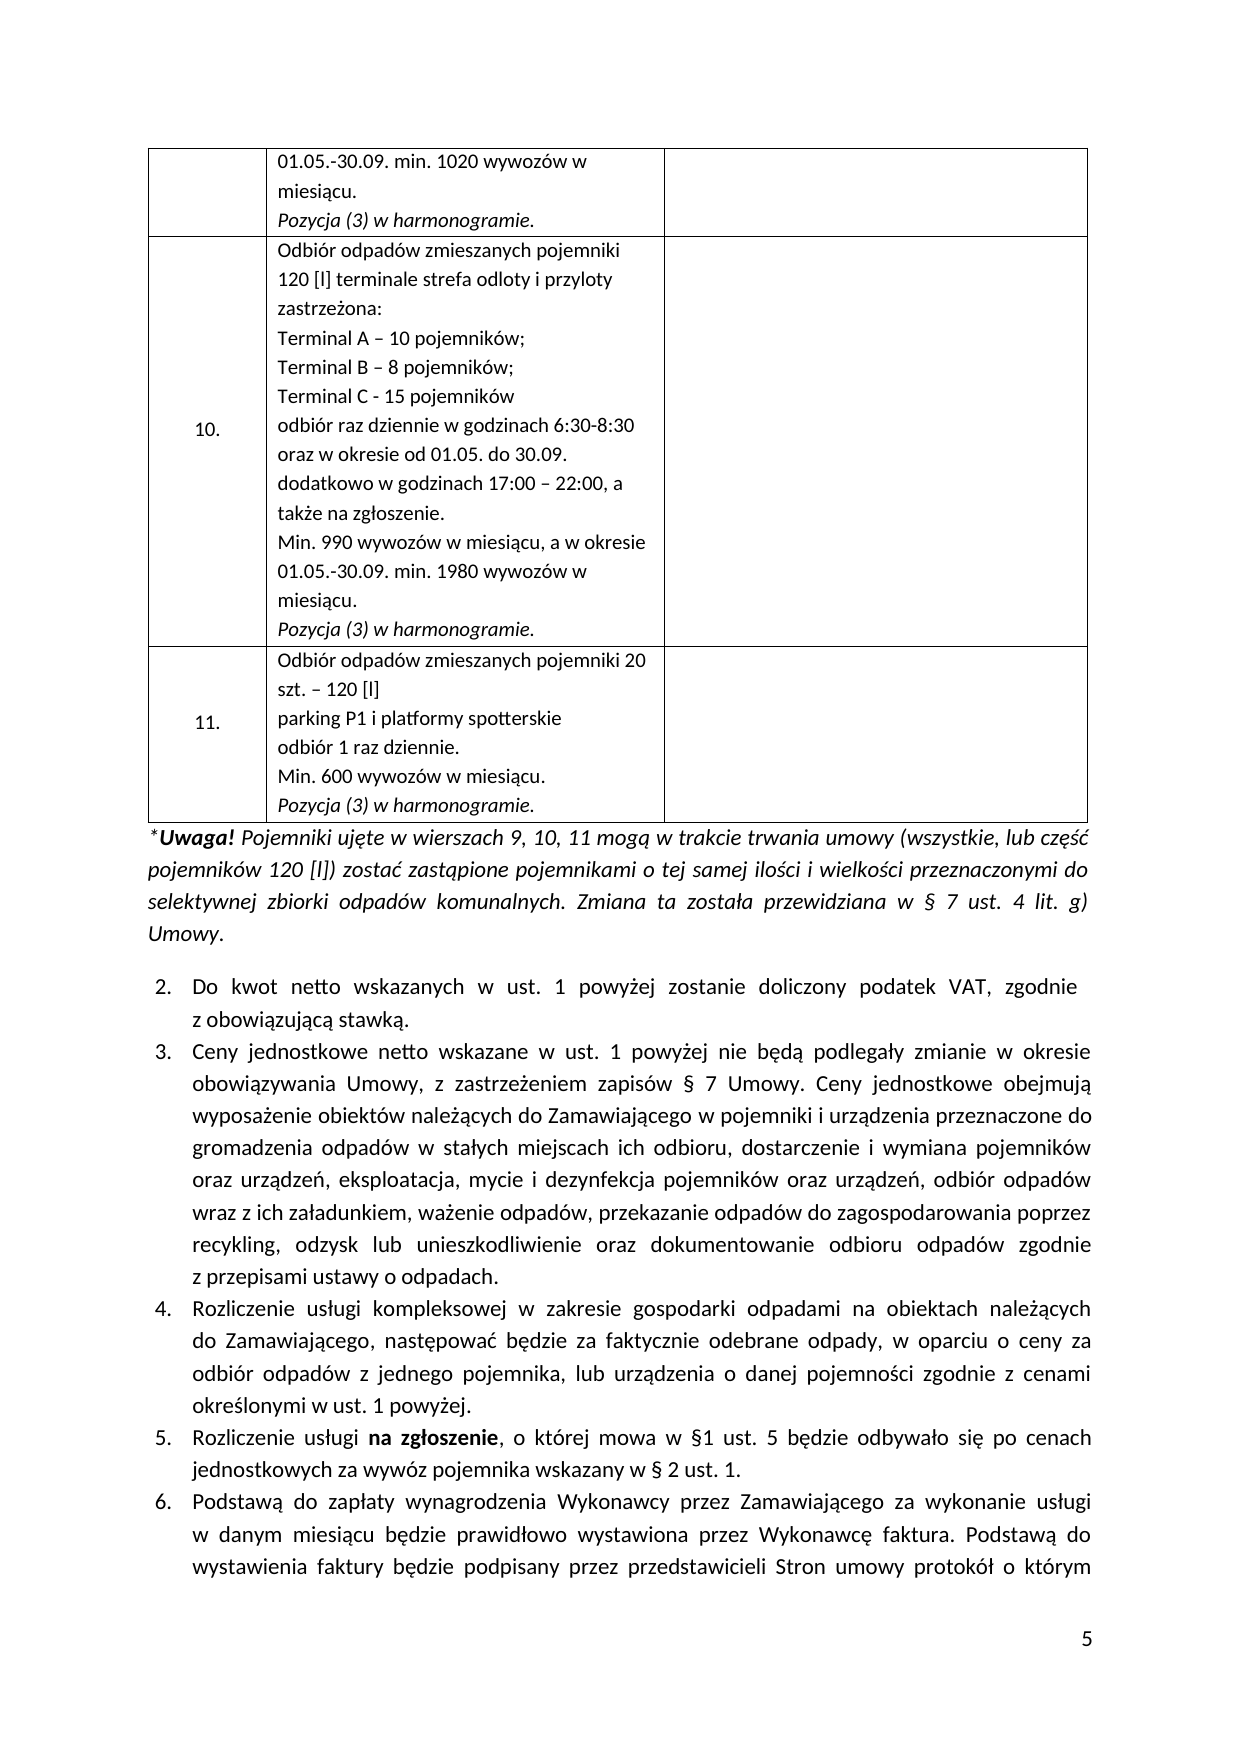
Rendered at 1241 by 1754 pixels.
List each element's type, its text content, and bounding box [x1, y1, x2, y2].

list Rozliczenie usługi kompleksowej w zakresie gospodarki odpadami na obiektach należących do Zamawiającego, następować będzie za faktycznie odebrane odpady, w oparciu o ceny za odbiór odpadów z jednego pojemnika, lub urządzenia o danej pojemności zgodnie z cenami określonymi w ust. 1 powyżej. [154, 1294, 1093, 1419]
table_cell Odbiór odpadów zmieszanych pojemniki 20 szt. – 120 [l] parking P1 i platformy spotterskie odbiór 1 raz dziennie. Min. 600 wywozów w miesiącu. Pozycja (3) w harmonogramie. [267, 647, 664, 822]
table_cell 10. [149, 237, 266, 646]
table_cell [267, 149, 664, 236]
list Do kwot netto wskazanych w ust. 1 powyżej zostanie doliczony podatek VAT, zgodnie z obowiązującą stawką. [154, 972, 1093, 1033]
list Rozliczenie usługi na zgłoszenie, o której mowa w §1 ust. 5 będzie odbywało się po cenach jednostkowych za wywóz pojemnika wskazany w § 2 ust. 1. [154, 1423, 1093, 1483]
table_cell 9. [149, 149, 266, 236]
table_cell 11. [149, 647, 266, 822]
table_cell [665, 149, 1087, 236]
table_cell Odbiór odpadów zmieszanych pojemniki 120 [l] terminale strefa odloty i przyloty zastrzeżona: Terminal A – 10 pojemników; Terminal B – 8 pojemników; Terminal C - 15 pojemników odbiór raz dziennie w godzinach 6:30-8:30 oraz w okresie od 01.05. do 30.09. dodatkowo w godzinach 17:00 – 22:00, a także na zgłoszenie. Min. 990 wywozów w miesiącu, a w okresie 01.05.-30.09. min. 1980 wywozów w miesiącu. Pozycja (3) w harmonogramie. [267, 237, 664, 646]
table_cell [665, 237, 1087, 646]
text *Uwaga! Pojemniki ujęte w wierszach 9, 10, 11 mogą w trakcie trwania umowy (wszystkie, lub część pojemników 120 [l]) zostać zastąpione pojemnikami o tej samej ilości i wielkości przeznaczonymi do selektywnej zbiorki odpadów komunalnych. Zmiana ta została przewidziana w § 7 ust. 4 lit. g) Umowy. [148, 823, 1093, 947]
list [154, 1487, 1093, 1580]
table_cell [665, 647, 1087, 822]
list Ceny jednostkowe netto wskazane w ust. 1 powyżej nie będą podlegały zmianie w okresie obowiązywania Umowy, z zastrzeżeniem zapisów § 7 Umowy. Ceny jednostkowe obejmują wyposażenie obiektów należących do Zamawiającego w pojemniki i urządzenia przeznaczone do gromadzenia odpadów w stałych miejscach ich odbioru, dostarczenie i wymiana pojemników oraz urządzeń, eksploatacja, mycie i dezynfekcja pojemników oraz urządzeń, odbiór odpadów wraz z ich załadunkiem, ważenie odpadów, przekazanie odpadów do zagospodarowania poprzez recykling, odzysk lub unieszkodliwienie oraz dokumentowanie odbioru odpadów zgodnie z przepisami ustawy o odpadach. [154, 1037, 1093, 1290]
